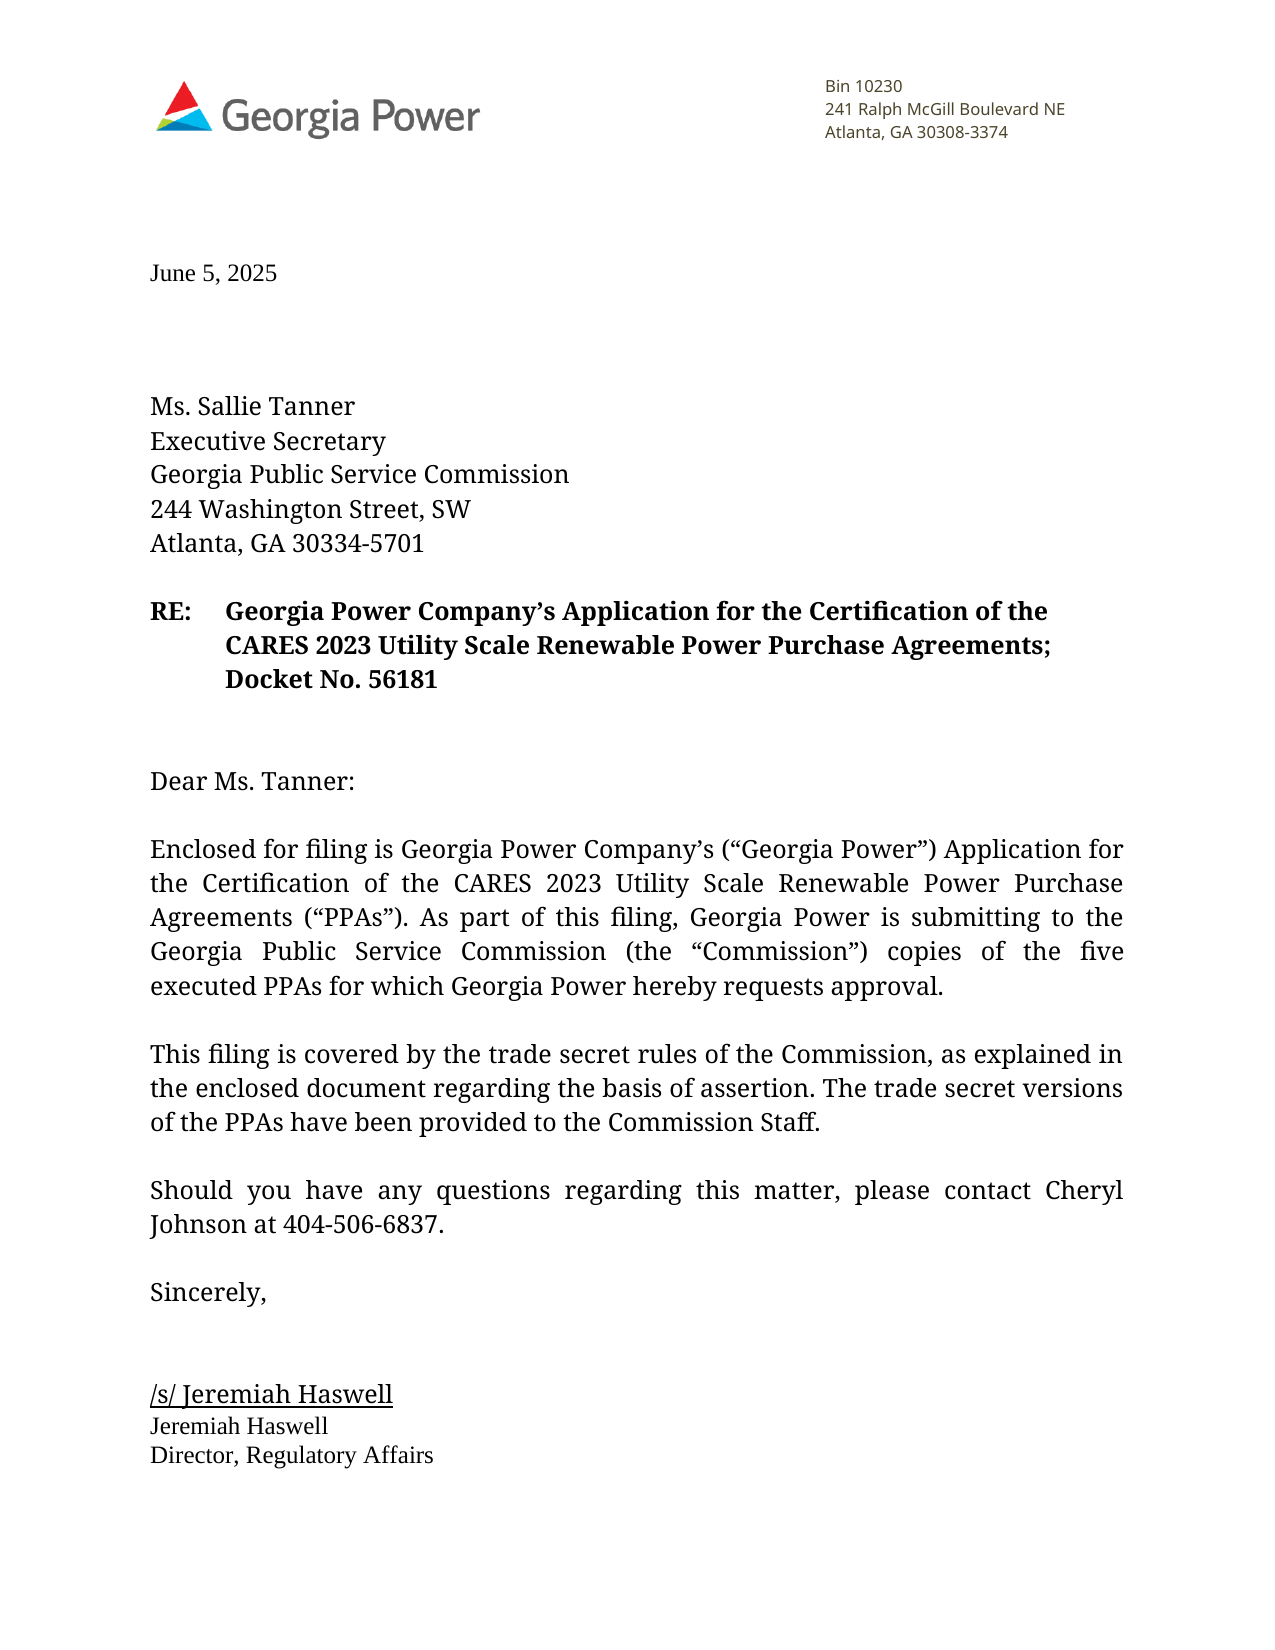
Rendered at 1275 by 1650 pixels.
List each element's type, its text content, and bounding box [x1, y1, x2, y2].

text /s/ Jeremiah Haswell [150, 1377, 1125, 1411]
text Georgia Public Service Commission [150, 457, 1125, 491]
text 244 Washington Street, SW [150, 491, 1125, 525]
picture [150, 76, 494, 144]
text Director, Regulatory Affairs [150, 1440, 1125, 1468]
text Sincerely, [150, 1275, 1125, 1309]
text Should you have any questions regarding this matter, please contact Cheryl Johnson at 404-506-6837. [150, 1172, 1125, 1241]
text Ms. Sallie Tanner [150, 389, 1125, 423]
text Executive Secretary [150, 423, 1125, 457]
text This filing is covered by the trade secret rules of the Commission, as explained in the enclosed document regarding the basis of assertion. The trade secret versions of the PPAs have been provided to the Commission Staff. [150, 1036, 1125, 1138]
text RE: Georgia Power Company’s Application for the Certification of the CARES 2023 Utility Scale Renewable Power Purchase Agreements; Docket No. 56181 [150, 593, 1125, 696]
text Jeremiah Haswell [150, 1411, 1125, 1440]
text Enclosed for filing is Georgia Power Company’s (“Georgia Power”) Application for the Certification of the CARES 2023 Utility Scale Renewable Power Purchase Agreements (“PPAs”). As part of this filing, Georgia Power is submitting to the Georgia Public Service Commission (the “Commission”) copies of the five executed PPAs for which Georgia Power hereby requests approval. [150, 832, 1125, 1002]
text Dear Ms. Tanner: [150, 764, 1125, 798]
text June 5, 2025 [150, 258, 1125, 287]
text Atlanta, GA 30334-5701 [150, 525, 1125, 559]
